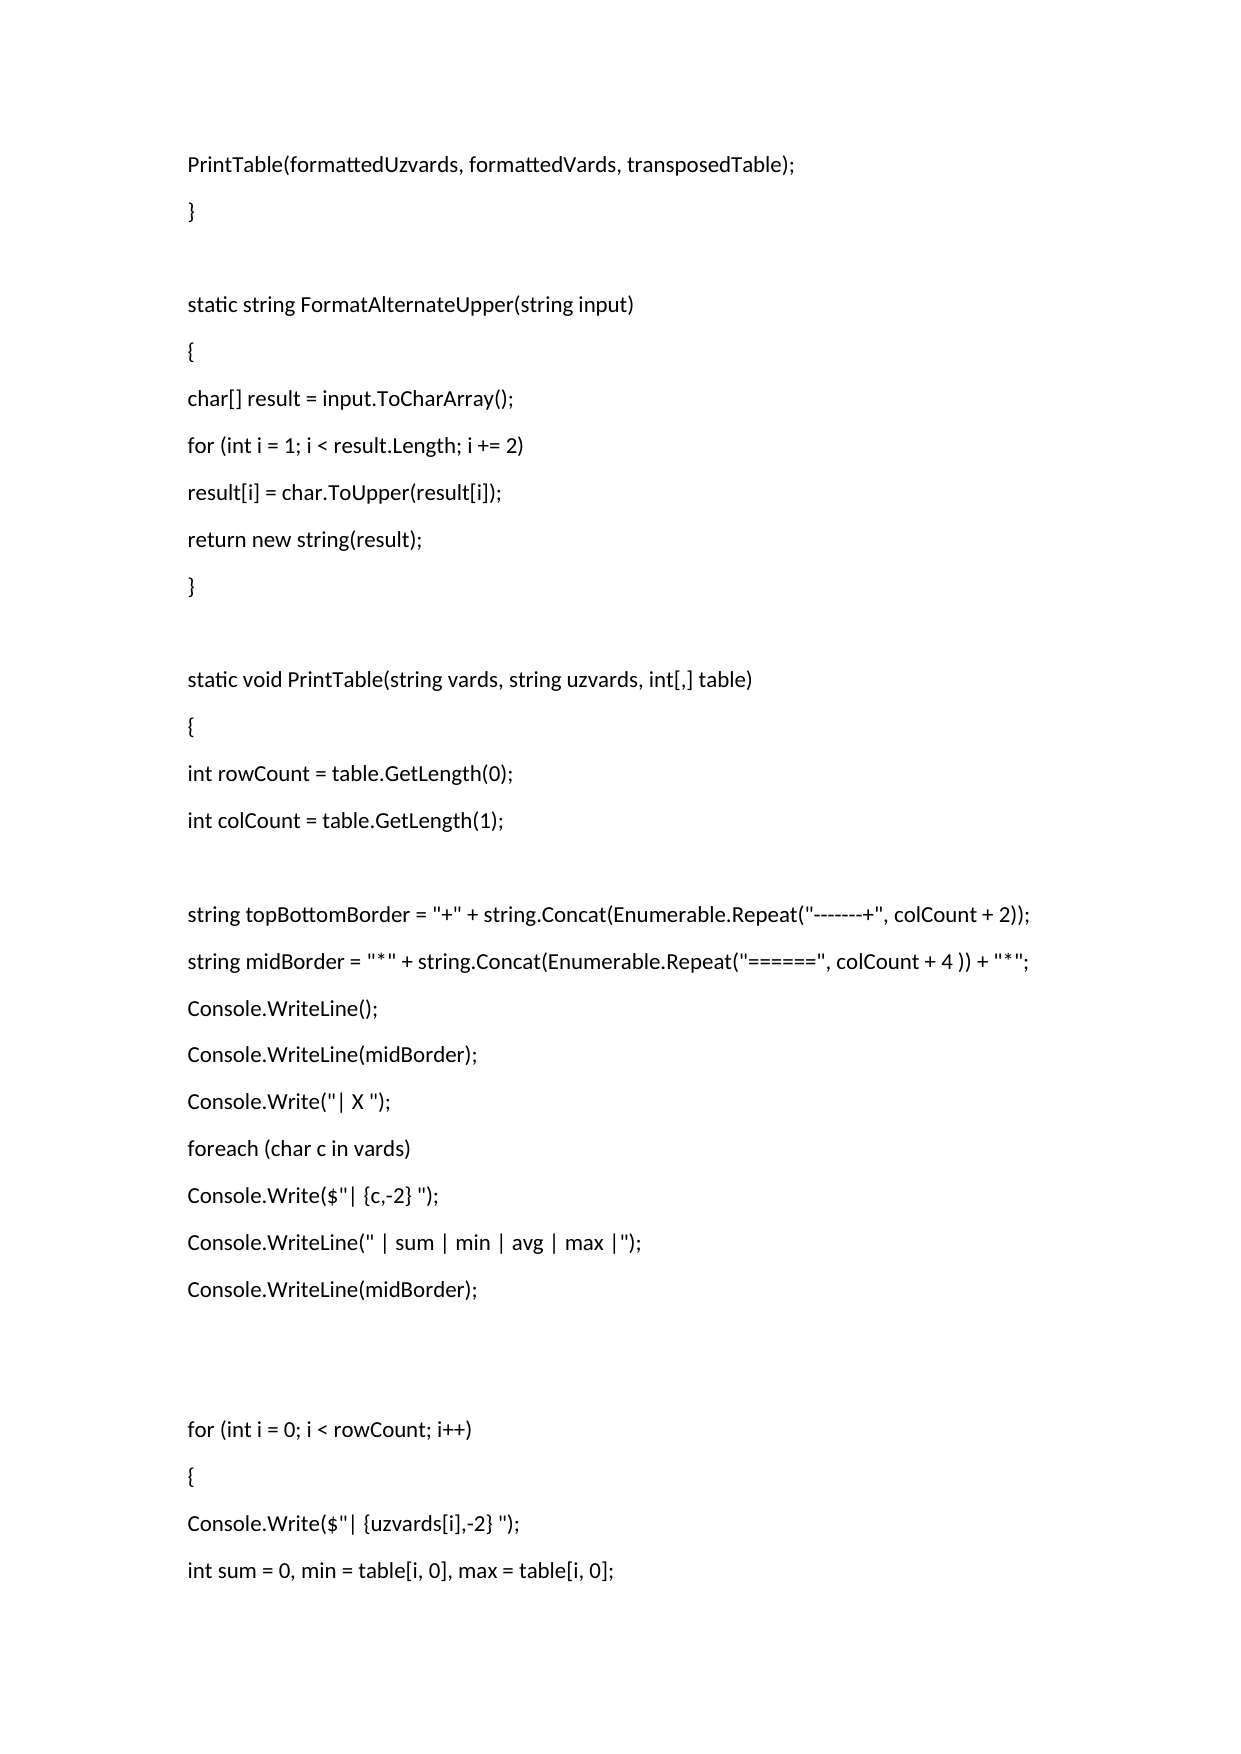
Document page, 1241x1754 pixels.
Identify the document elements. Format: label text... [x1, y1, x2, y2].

text char[] result = input.ToCharArray(); [187, 384, 1053, 412]
text { [187, 712, 1053, 741]
text Console.Write("| X "); [187, 1087, 1053, 1116]
text int rowCount = table.GetLength(0); [187, 759, 1053, 787]
text } [187, 197, 1053, 225]
text } [187, 572, 1053, 600]
text return new string(result); [187, 525, 1053, 553]
text Console.WriteLine(" | sum | min | avg | max |"); [187, 1228, 1053, 1256]
text { [187, 1462, 1053, 1491]
text Console.Write($"| {c,-2} "); [187, 1181, 1053, 1209]
text { [187, 337, 1053, 366]
text for (int i = 1; i < result.Length; i += 2) [187, 431, 1053, 459]
text for (int i = 0; i < rowCount; i++) [187, 1416, 1053, 1444]
text Console.Write($"| {uzvards[i],-2} "); [187, 1509, 1053, 1537]
text PrintTable(formattedUzvards, formattedVards, transposedTable); [187, 150, 1053, 178]
text Console.WriteLine(midBorder); [187, 1041, 1053, 1069]
text result[i] = char.ToUpper(result[i]); [187, 478, 1053, 506]
text static string FormatAlternateUpper(string input) [187, 291, 1053, 319]
text Console.WriteLine(); [187, 994, 1053, 1022]
text int colCount = table.GetLength(1); [187, 806, 1053, 834]
text static void PrintTable(string vards, string uzvards, int[,] table) [187, 666, 1053, 694]
text foreach (char c in vards) [187, 1134, 1053, 1162]
text string midBorder = "*" + string.Concat(Enumerable.Repeat("======", colCount + 4 )) + "*"; [187, 947, 1053, 975]
text string topBottomBorder = "+" + string.Concat(Enumerable.Repeat("-------+", colCount + 2)); [187, 900, 1053, 928]
text int sum = 0, min = table[i, 0], max = table[i, 0]; [187, 1556, 1053, 1584]
text Console.WriteLine(midBorder); [187, 1275, 1053, 1303]
